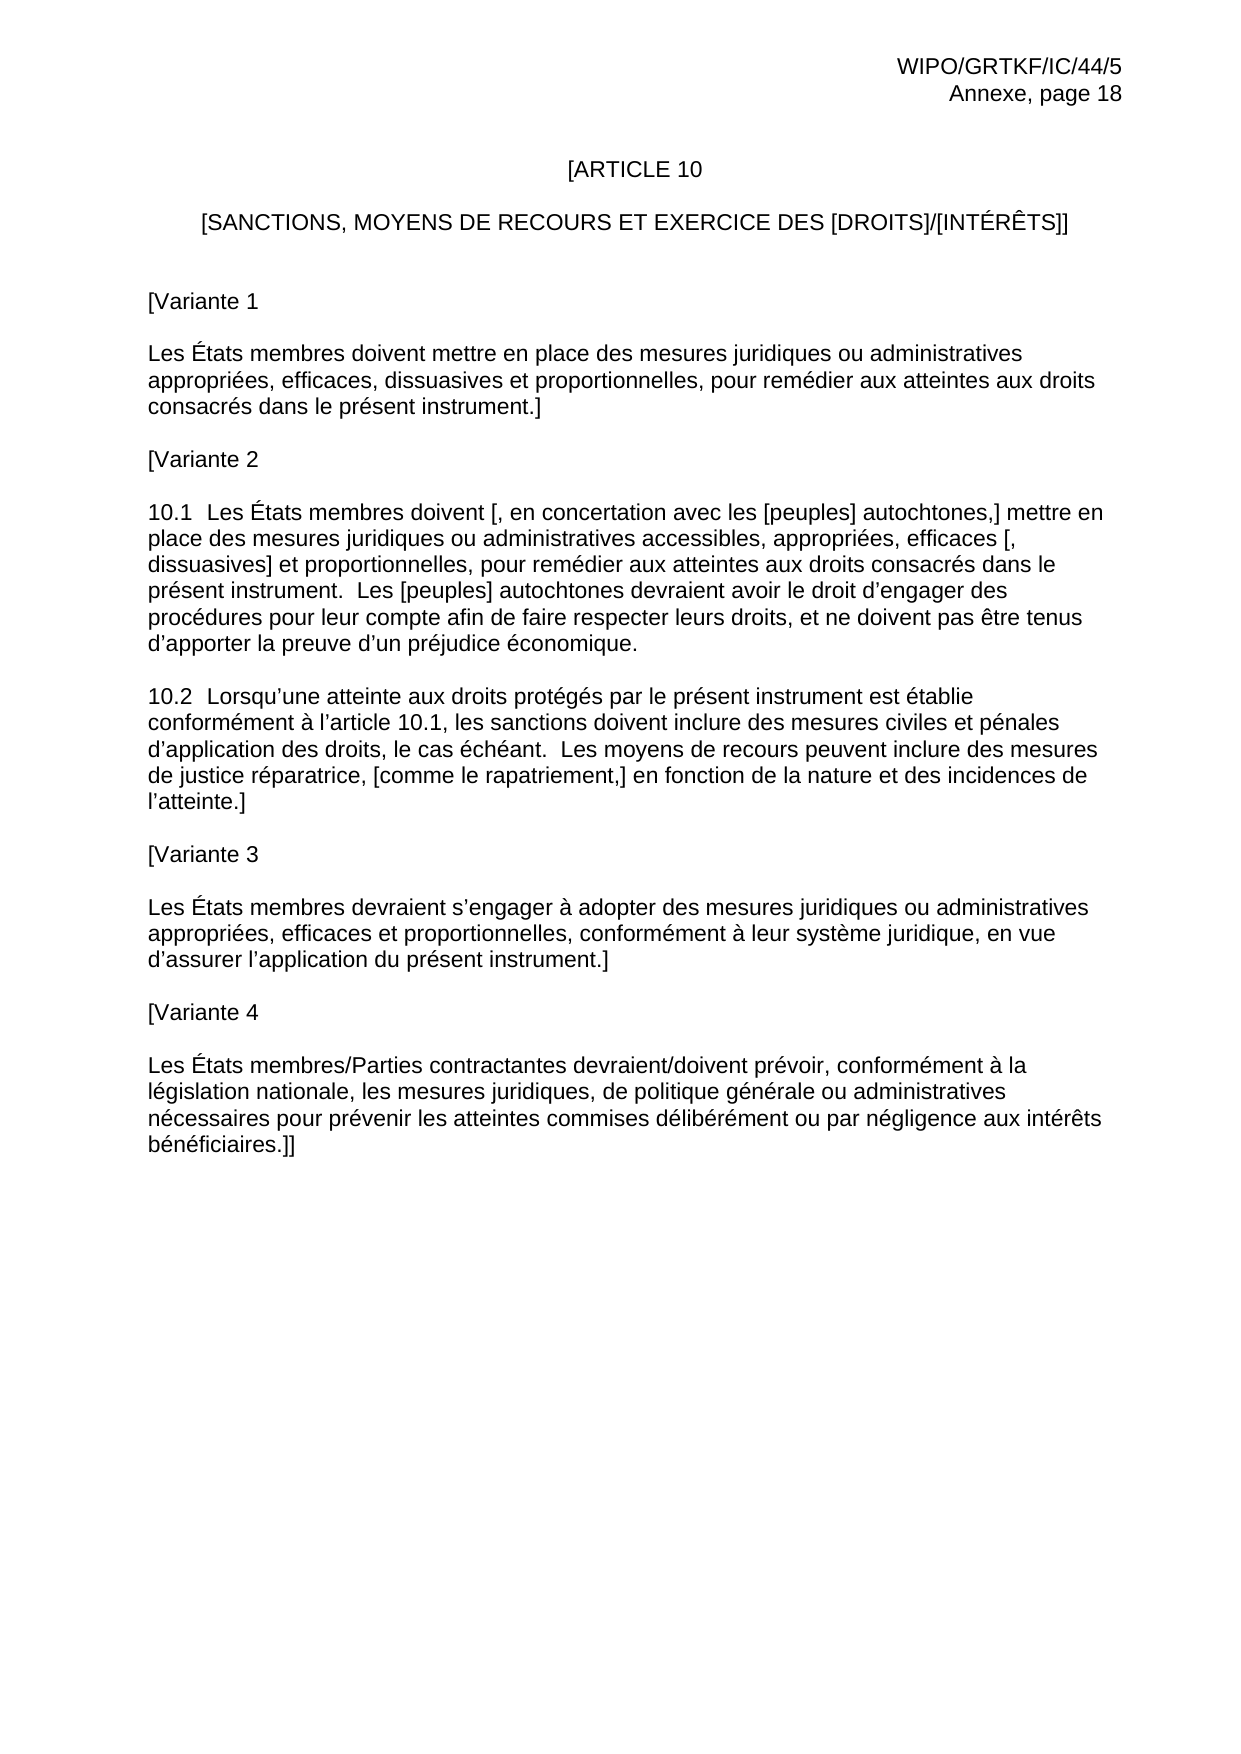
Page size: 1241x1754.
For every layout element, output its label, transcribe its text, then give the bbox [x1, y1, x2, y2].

text [ARTICLE 10 [148, 156, 1122, 182]
text 10.2 Lorsqu’une atteinte aux droits protégés par le présent instrument est établie conformément à l’article 10.1, les sanctions doivent inclure des mesures civiles et pénales d’application des droits, le cas échéant. Les moyens de recours peuvent inclure des mesures de justice réparatrice, [comme le rapatriement,] en fonction de la nature et des incidences de l’atteinte.] [148, 683, 1122, 815]
text Les États membres/Parties contractantes devraient/doivent prévoir, conformément à la législation nationale, les mesures juridiques, de politique générale ou administratives nécessaires pour prévenir les atteintes commises délibérément ou par négligence aux intérêts bénéficiaires.]] [148, 1052, 1122, 1157]
text [Variante 3 [148, 841, 1122, 867]
text 10.1 Les États membres doivent [, en concertation avec les [peuples] autochtones,] mettre en place des mesures juridiques ou administratives accessibles, appropriées, efficaces [, dissuasives] et proportionnelles, pour remédier aux atteintes aux droits consacrés dans le présent instrument. Les [peuples] autochtones devraient avoir le droit d’engager des procédures pour leur compte afin de faire respecter leurs droits, et ne doivent pas être tenus d’apporter la preuve d’un préjudice économique. [148, 498, 1122, 657]
text Les États membres devraient s’engager à adopter des mesures juridiques ou administratives appropriées, efficaces et proportionnelles, conformément à leur système juridique, en vue d’assurer l’application du présent instrument.] [148, 894, 1122, 973]
text [SANCTIONS, MOYENS DE RECOURS ET EXERCICE DES [DROITS]/[INTÉRÊTS]] [148, 208, 1122, 235]
text [Variante 1 [148, 288, 1122, 314]
text [Variante 2 [148, 446, 1122, 472]
text Les États membres doivent mettre en place des mesures juridiques ou administratives appropriées, efficaces, dissuasives et proportionnelles, pour remédier aux atteintes aux droits consacrés dans le présent instrument.] [148, 340, 1122, 419]
text [Variante 4 [148, 999, 1122, 1026]
